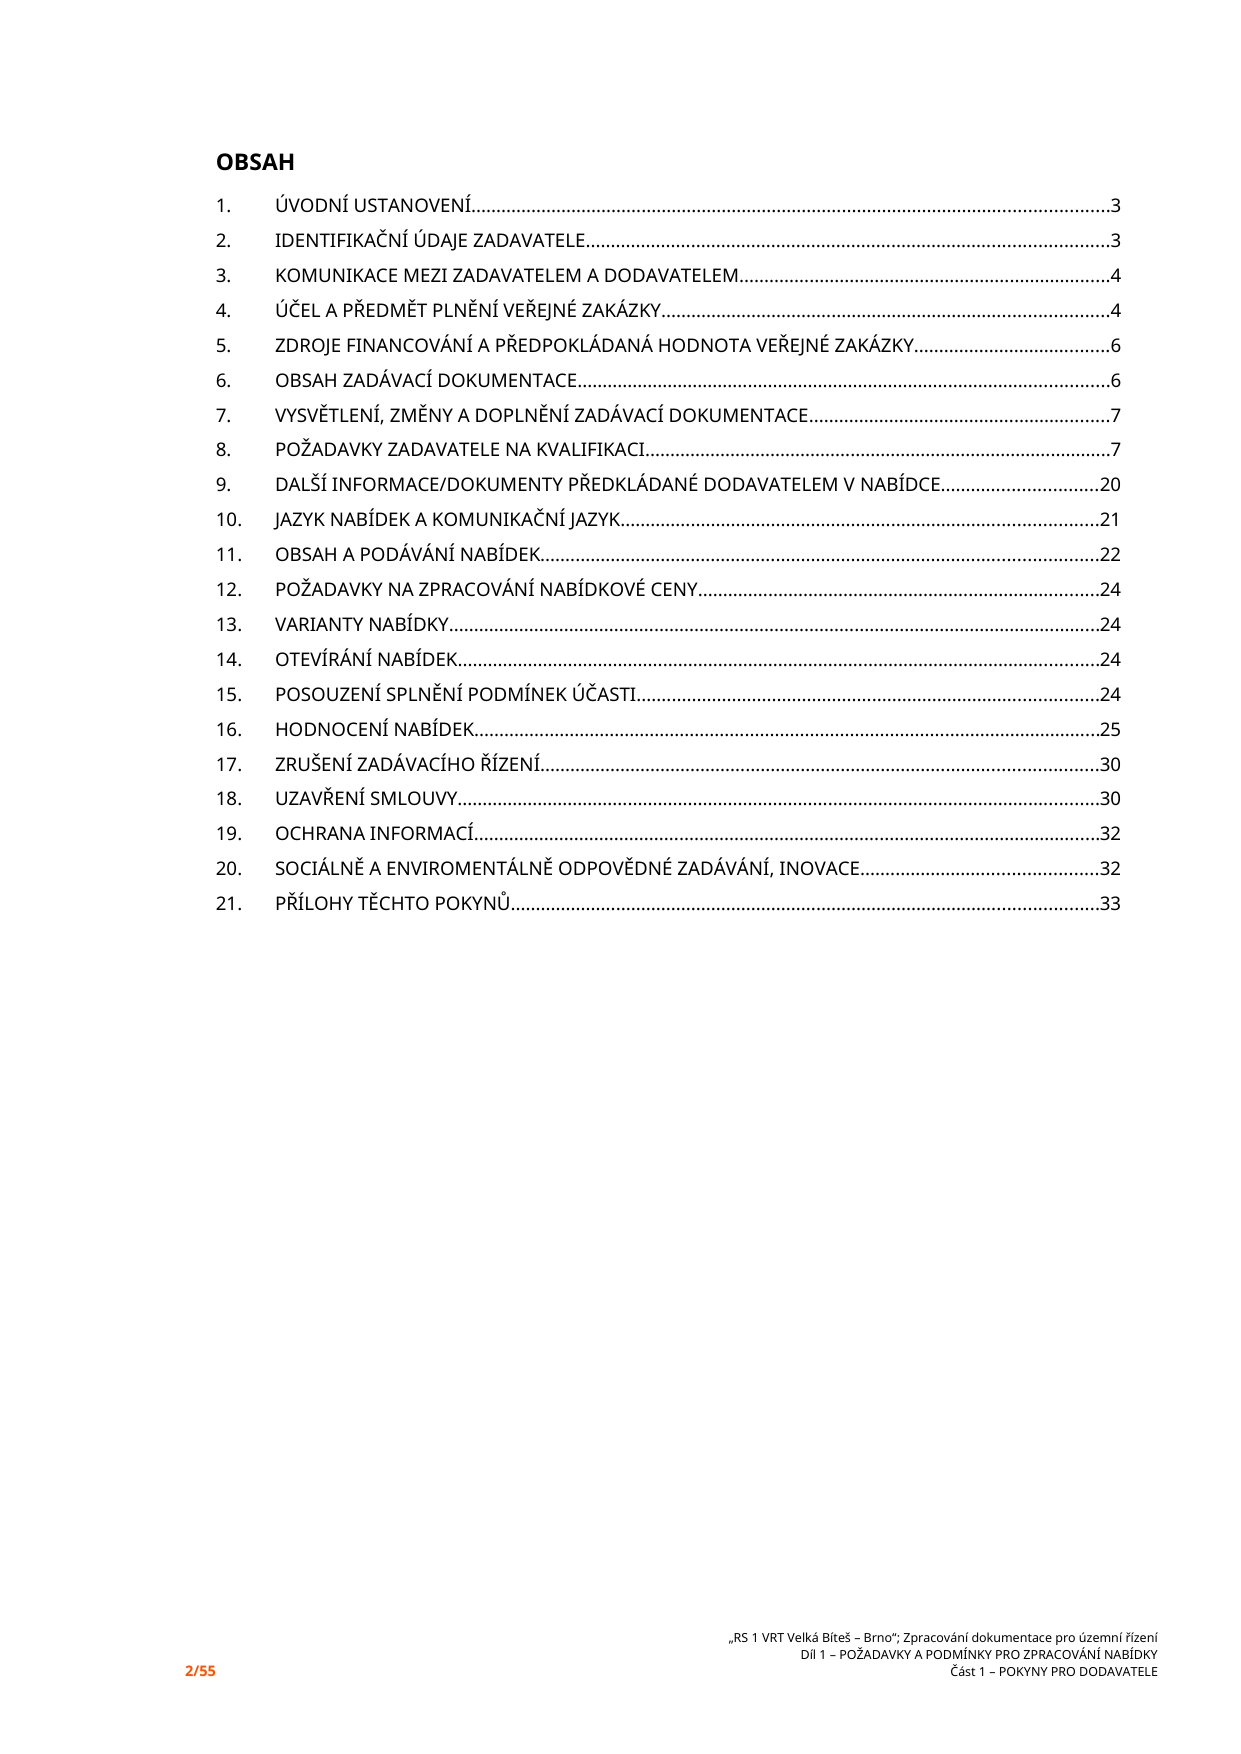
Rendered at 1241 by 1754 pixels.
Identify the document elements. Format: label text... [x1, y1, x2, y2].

text 18. UZAVŘENÍ SMLOUVY 30 [216, 786, 1122, 811]
text 11. OBSAH a PODÁVÁNÍ NABÍDEK 22 [216, 541, 1122, 567]
text 12. POŽADAVKY NA ZPRACOVÁNÍ NABÍDKOVÉ CENY 24 [216, 576, 1122, 602]
text 17. ZRUŠENÍ ZADÁVACÍHO ŘÍZENÍ 30 [216, 751, 1122, 776]
text 10. JAZYK NABÍDEK A KOMUNIKAČNÍ JAZYK 21 [216, 507, 1122, 532]
text 19. OCHRANA INFORMACÍ 32 [216, 821, 1122, 846]
text 8. POŽADAVKY ZADAVATELE NA KVALIFIKACI 7 [216, 437, 1122, 462]
text 3. KOMUNIKACE MEZI ZADAVATELEM a DODAVATELEM 4 [216, 262, 1122, 288]
text 13. VARIANTY NABÍDKY 24 [216, 611, 1122, 637]
text 5. ZDROJE FINANCOVÁNÍ a PŘEDPOKLÁDANÁ HODNOTA VEŘEJNÉ ZAKÁZKY 6 [216, 332, 1122, 358]
text 9. DALŠÍ INFORMACE/DOKUMENTY PŘEDKLÁDANÉ DODAVATELEM v NABÍDCE 20 [216, 472, 1122, 497]
text 4. ÚČEL a PŘEDMĚT PLNĚNÍ VEŘEJNÉ ZAKÁZKY 4 [216, 297, 1122, 323]
text 16. HODNOCENÍ NABÍDEK 25 [216, 716, 1122, 741]
text 7. VYSVĚTLENÍ, ZMĚNY a DOPLNĚNÍ ZADÁVACÍ DOKUMENTACE 7 [216, 402, 1122, 427]
text 1. ÚVODNÍ USTANOVENÍ 3 [216, 192, 1122, 218]
text 6. OBSAH ZADÁVACÍ DOKUMENTACE 6 [216, 367, 1122, 392]
text 21. PŘÍLOHY TĚCHTO POKYNŮ 33 [216, 890, 1122, 916]
text Obsah [216, 146, 1122, 177]
text 20. SOCIÁLNĚ A ENVIROMENTÁLNĚ ODPOVĚDNÉ ZADÁVÁNÍ, inovace 32 [216, 856, 1122, 881]
text 15. POSOUZENÍ SPLNĚNÍ PODMÍNEK ÚČASTI 24 [216, 681, 1122, 707]
text 2. IDENTIFIKAČNÍ ÚDAJE ZADAVATELE 3 [216, 227, 1122, 253]
text 14. OTEVÍRÁNÍ NABÍDEK 24 [216, 646, 1122, 672]
